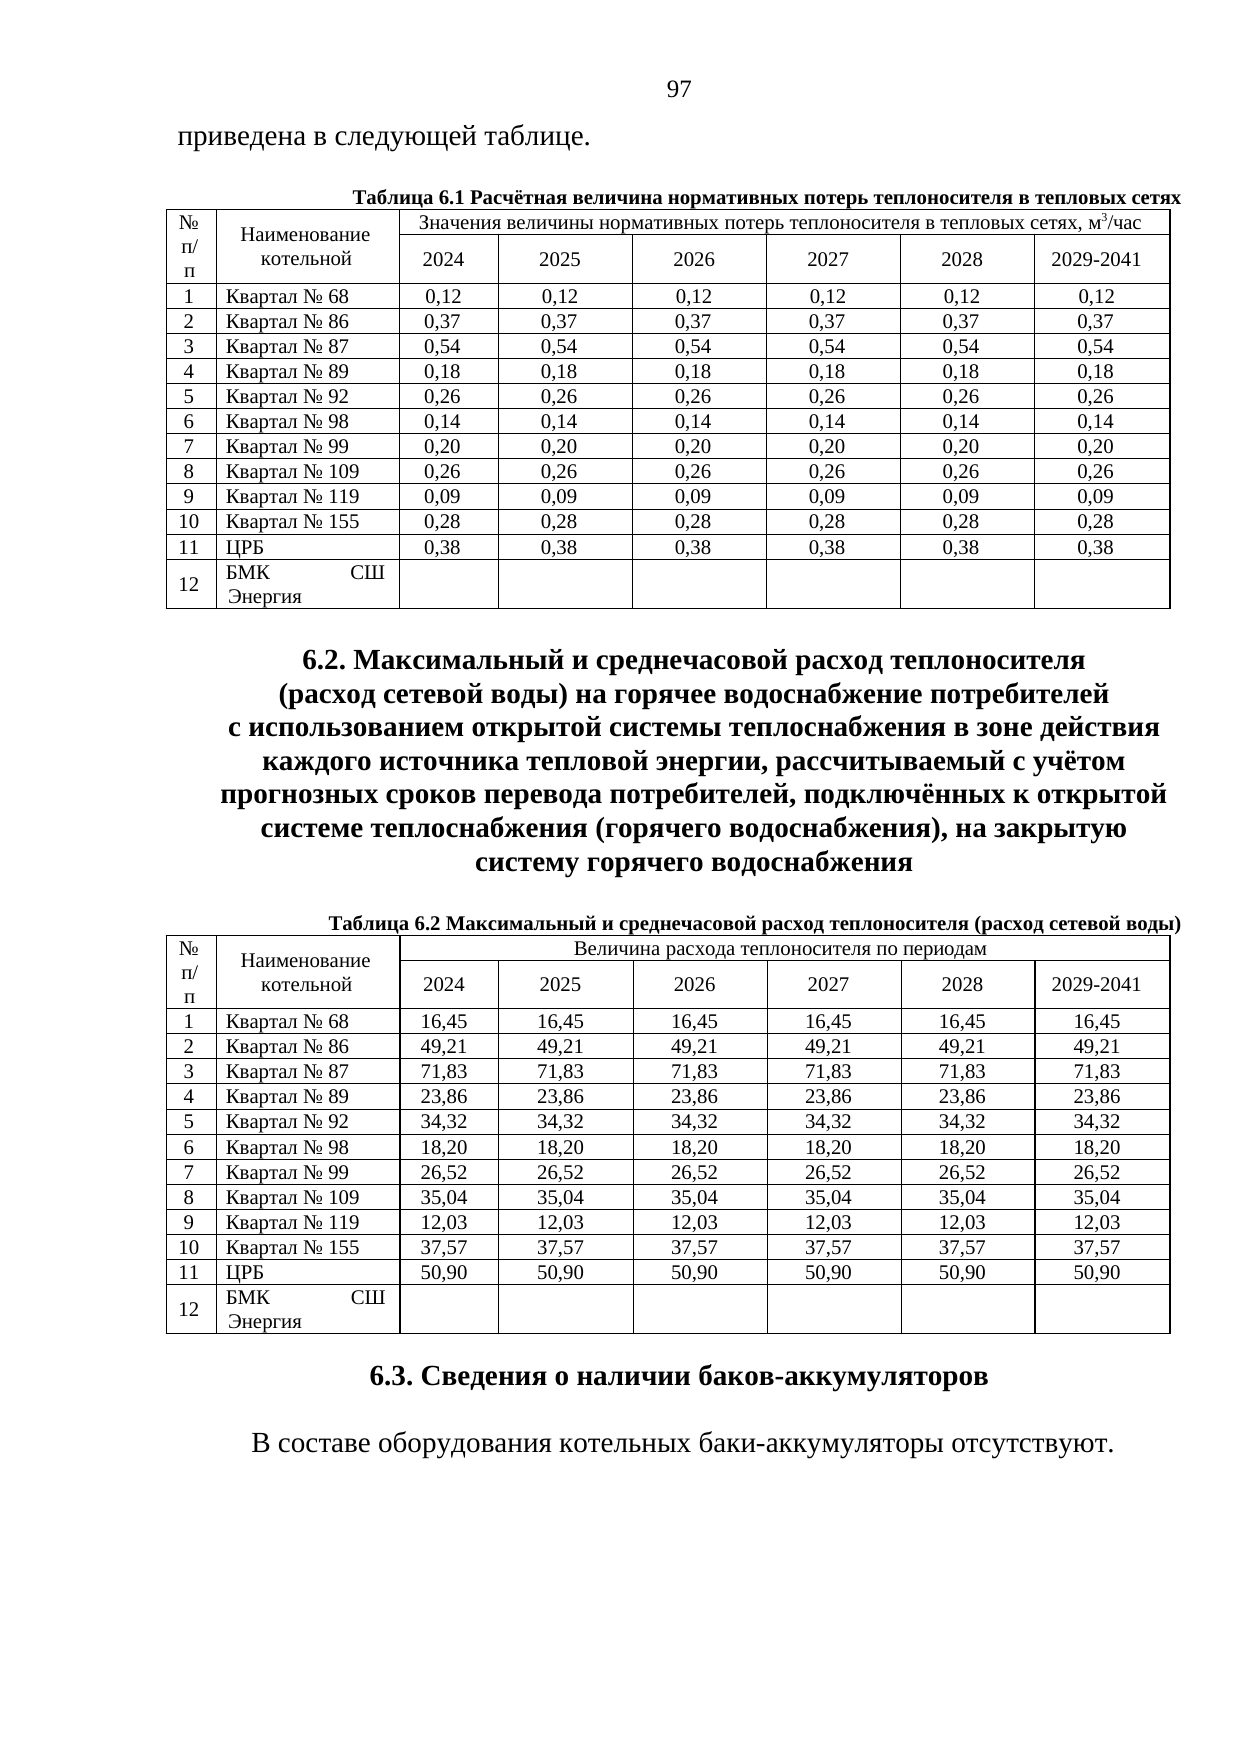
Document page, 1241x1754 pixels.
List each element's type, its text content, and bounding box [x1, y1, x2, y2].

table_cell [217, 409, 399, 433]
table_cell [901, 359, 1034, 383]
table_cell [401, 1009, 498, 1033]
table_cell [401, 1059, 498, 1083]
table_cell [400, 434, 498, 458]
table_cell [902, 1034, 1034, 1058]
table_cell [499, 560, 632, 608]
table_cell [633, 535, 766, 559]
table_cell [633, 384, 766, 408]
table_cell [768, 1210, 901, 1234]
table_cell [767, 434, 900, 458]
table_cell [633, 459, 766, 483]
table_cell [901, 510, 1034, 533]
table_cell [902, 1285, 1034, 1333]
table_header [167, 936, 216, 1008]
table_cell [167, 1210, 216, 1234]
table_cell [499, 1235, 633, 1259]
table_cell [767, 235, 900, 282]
text 6.2. Максимальный и среднечасовой расход теплоносителя [207, 642, 1181, 676]
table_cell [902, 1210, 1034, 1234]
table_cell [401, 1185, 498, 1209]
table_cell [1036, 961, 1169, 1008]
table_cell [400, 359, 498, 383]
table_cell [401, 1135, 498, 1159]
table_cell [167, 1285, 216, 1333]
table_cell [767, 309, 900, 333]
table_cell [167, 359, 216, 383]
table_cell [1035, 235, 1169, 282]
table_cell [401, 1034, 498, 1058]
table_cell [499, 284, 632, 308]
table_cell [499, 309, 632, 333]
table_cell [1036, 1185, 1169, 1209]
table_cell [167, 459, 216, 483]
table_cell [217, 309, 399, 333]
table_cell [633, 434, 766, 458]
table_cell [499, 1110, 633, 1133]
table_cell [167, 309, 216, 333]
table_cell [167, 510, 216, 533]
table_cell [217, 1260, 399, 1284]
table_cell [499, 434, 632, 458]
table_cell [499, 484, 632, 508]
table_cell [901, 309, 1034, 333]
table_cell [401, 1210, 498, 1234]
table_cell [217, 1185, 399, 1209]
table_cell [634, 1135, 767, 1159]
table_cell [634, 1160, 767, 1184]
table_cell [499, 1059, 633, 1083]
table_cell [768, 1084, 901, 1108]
text Таблица 6.2 Максимальный и среднечасовой расход теплоносителя (расход сетевой воды) [177, 911, 1181, 935]
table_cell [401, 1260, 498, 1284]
text (расход сетевой воды) на горячее водоснабжение потребителей [207, 676, 1181, 709]
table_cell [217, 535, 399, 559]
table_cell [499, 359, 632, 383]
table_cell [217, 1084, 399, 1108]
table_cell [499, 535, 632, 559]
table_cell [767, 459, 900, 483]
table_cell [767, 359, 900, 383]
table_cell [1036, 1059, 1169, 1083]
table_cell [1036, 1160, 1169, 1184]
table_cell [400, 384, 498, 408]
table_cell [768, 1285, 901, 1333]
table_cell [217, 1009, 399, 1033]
text систему горячего водоснабжения [207, 844, 1181, 877]
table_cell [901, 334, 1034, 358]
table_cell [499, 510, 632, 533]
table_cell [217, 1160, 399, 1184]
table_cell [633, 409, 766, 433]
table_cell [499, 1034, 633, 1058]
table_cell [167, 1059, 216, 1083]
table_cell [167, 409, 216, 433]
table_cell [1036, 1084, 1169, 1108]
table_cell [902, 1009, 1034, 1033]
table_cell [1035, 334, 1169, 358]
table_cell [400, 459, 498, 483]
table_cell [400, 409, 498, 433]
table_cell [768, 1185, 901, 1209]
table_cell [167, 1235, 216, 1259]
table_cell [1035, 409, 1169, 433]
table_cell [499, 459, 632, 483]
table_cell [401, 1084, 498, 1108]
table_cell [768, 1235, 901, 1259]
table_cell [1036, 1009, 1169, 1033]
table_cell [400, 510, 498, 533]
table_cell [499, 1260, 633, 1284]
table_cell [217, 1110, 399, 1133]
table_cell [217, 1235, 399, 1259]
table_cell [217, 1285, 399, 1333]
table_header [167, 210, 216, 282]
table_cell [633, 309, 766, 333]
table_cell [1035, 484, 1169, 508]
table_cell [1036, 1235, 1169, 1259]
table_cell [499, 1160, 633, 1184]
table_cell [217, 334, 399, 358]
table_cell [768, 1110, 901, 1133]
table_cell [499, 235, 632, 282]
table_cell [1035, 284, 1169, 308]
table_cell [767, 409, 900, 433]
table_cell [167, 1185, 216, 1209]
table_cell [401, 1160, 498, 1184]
text с использованием открытой системы теплоснабжения в зоне действия каждого источника тепловой энергии, рассчитываемый с учётом [207, 709, 1181, 777]
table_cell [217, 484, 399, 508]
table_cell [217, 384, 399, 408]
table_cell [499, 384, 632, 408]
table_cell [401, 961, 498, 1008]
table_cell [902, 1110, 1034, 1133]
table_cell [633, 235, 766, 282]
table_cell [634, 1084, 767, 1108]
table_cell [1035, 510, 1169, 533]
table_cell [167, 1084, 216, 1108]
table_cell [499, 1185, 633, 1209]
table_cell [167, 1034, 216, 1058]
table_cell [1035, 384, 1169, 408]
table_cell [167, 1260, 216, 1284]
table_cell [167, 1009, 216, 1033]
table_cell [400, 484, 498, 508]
text 6.3. Сведения о наличии баков-аккумуляторов [177, 1358, 1181, 1392]
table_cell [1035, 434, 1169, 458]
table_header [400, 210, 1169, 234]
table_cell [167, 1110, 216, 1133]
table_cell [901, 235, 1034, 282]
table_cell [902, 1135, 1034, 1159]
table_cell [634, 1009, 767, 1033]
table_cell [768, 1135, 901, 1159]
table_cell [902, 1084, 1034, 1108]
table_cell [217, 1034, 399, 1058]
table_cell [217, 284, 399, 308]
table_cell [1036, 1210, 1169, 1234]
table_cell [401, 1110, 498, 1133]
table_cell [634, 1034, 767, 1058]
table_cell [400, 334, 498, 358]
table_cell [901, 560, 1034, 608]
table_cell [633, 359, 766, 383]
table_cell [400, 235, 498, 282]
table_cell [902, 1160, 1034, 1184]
text Таблица 6.1 Расчётная величина нормативных потерь теплоносителя в тепловых сетях [177, 185, 1181, 209]
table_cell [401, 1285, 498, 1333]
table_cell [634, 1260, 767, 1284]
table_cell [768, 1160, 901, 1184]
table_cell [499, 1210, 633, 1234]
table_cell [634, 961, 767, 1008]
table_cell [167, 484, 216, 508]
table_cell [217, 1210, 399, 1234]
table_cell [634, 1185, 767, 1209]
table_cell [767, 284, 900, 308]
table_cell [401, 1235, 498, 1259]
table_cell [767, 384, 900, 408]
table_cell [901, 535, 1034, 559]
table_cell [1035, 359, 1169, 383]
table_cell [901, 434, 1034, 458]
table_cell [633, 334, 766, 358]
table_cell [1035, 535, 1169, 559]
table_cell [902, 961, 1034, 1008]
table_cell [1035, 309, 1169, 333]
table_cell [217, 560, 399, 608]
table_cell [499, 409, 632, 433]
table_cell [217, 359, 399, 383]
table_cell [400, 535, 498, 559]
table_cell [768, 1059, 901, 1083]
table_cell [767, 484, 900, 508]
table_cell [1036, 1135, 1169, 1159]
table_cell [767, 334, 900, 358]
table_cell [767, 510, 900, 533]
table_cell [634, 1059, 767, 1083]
text прогнозных сроков перевода потребителей, подключённых к открытой системе теплоснабжения (горячего водоснабжения), на закрытую [207, 777, 1181, 844]
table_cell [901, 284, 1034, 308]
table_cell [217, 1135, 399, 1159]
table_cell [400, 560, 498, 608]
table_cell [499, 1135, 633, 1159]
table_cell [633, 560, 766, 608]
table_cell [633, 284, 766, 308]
text В составе оборудования котельных баки-аккумуляторы отсутствуют. [177, 1426, 1181, 1459]
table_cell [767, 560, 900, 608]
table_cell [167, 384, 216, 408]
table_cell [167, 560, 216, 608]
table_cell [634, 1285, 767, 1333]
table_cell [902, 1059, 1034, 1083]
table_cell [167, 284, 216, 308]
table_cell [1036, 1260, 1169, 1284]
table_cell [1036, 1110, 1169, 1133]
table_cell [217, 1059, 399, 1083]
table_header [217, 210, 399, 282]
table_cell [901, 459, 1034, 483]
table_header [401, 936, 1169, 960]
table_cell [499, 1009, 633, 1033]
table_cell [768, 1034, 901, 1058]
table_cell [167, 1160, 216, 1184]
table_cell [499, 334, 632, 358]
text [177, 118, 1181, 152]
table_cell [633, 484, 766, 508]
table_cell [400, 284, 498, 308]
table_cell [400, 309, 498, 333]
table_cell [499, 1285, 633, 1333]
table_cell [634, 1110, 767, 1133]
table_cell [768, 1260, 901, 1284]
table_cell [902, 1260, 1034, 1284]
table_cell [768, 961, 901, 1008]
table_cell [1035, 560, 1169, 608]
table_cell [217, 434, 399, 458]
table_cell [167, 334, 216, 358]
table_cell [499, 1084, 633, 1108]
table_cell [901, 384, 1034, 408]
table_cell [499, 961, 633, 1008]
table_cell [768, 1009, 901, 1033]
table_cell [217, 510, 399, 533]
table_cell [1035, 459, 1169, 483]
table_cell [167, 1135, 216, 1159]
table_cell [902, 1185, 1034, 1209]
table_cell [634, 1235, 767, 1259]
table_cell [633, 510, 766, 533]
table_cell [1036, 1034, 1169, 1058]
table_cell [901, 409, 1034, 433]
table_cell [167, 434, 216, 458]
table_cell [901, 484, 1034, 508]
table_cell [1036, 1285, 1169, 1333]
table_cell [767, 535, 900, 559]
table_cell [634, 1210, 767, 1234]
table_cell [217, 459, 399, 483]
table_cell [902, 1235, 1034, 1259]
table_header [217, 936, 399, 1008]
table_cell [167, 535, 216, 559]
